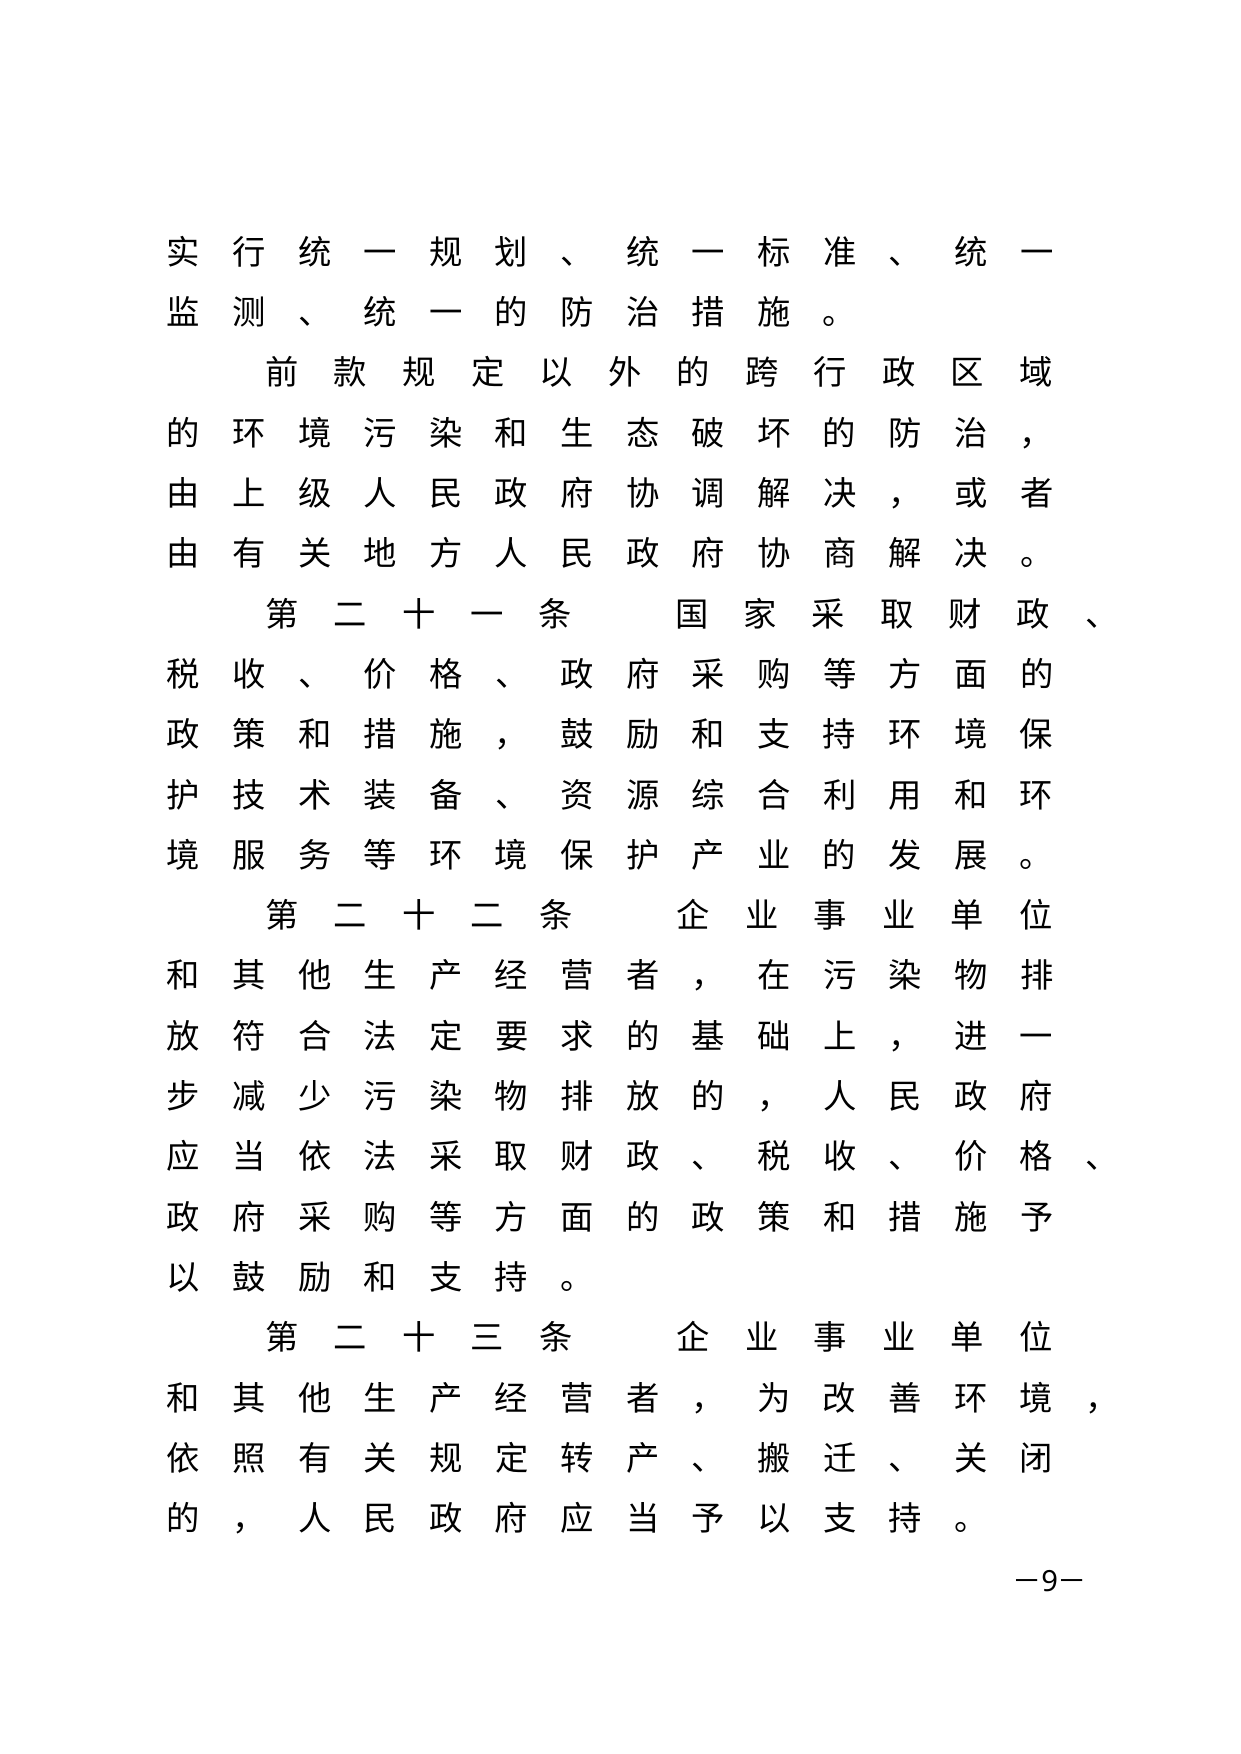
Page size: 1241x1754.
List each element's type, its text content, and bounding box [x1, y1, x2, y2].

text 第二十条 国家建立跨行政区域的重点区域、流域环境污染和生态破坏联合防治协调机制，实行统一规划、统一标准、统一监测、统一的防治措施。 [167, 219, 1085, 340]
text 第二十二条 企业事业单位和其他生产经营者，在污染物排放符合法定要求的基础上，进一步减少污染物排放的，人民政府应当依法采取财政、税收、价格、政府采购等方面的政策和措施予以鼓励和支持。 [167, 883, 1085, 1305]
text 第二十一条 国家采取财政、税收、价格、政府采购等方面的政策和措施，鼓励和支持环境保护技术装备、资源综合利用和环境服务等环境保护产业的发展。 [167, 581, 1085, 883]
text 前款规定以外的跨行政区域的环境污染和生态破坏的防治，由上级人民政府协调解决，或者由有关地方人民政府协商解决。 [167, 340, 1085, 581]
text 第二十三条 企业事业单位和其他生产经营者，为改善环境，依照有关规定转产、搬迁、关闭的，人民政府应当予以支持。 [167, 1305, 1085, 1546]
